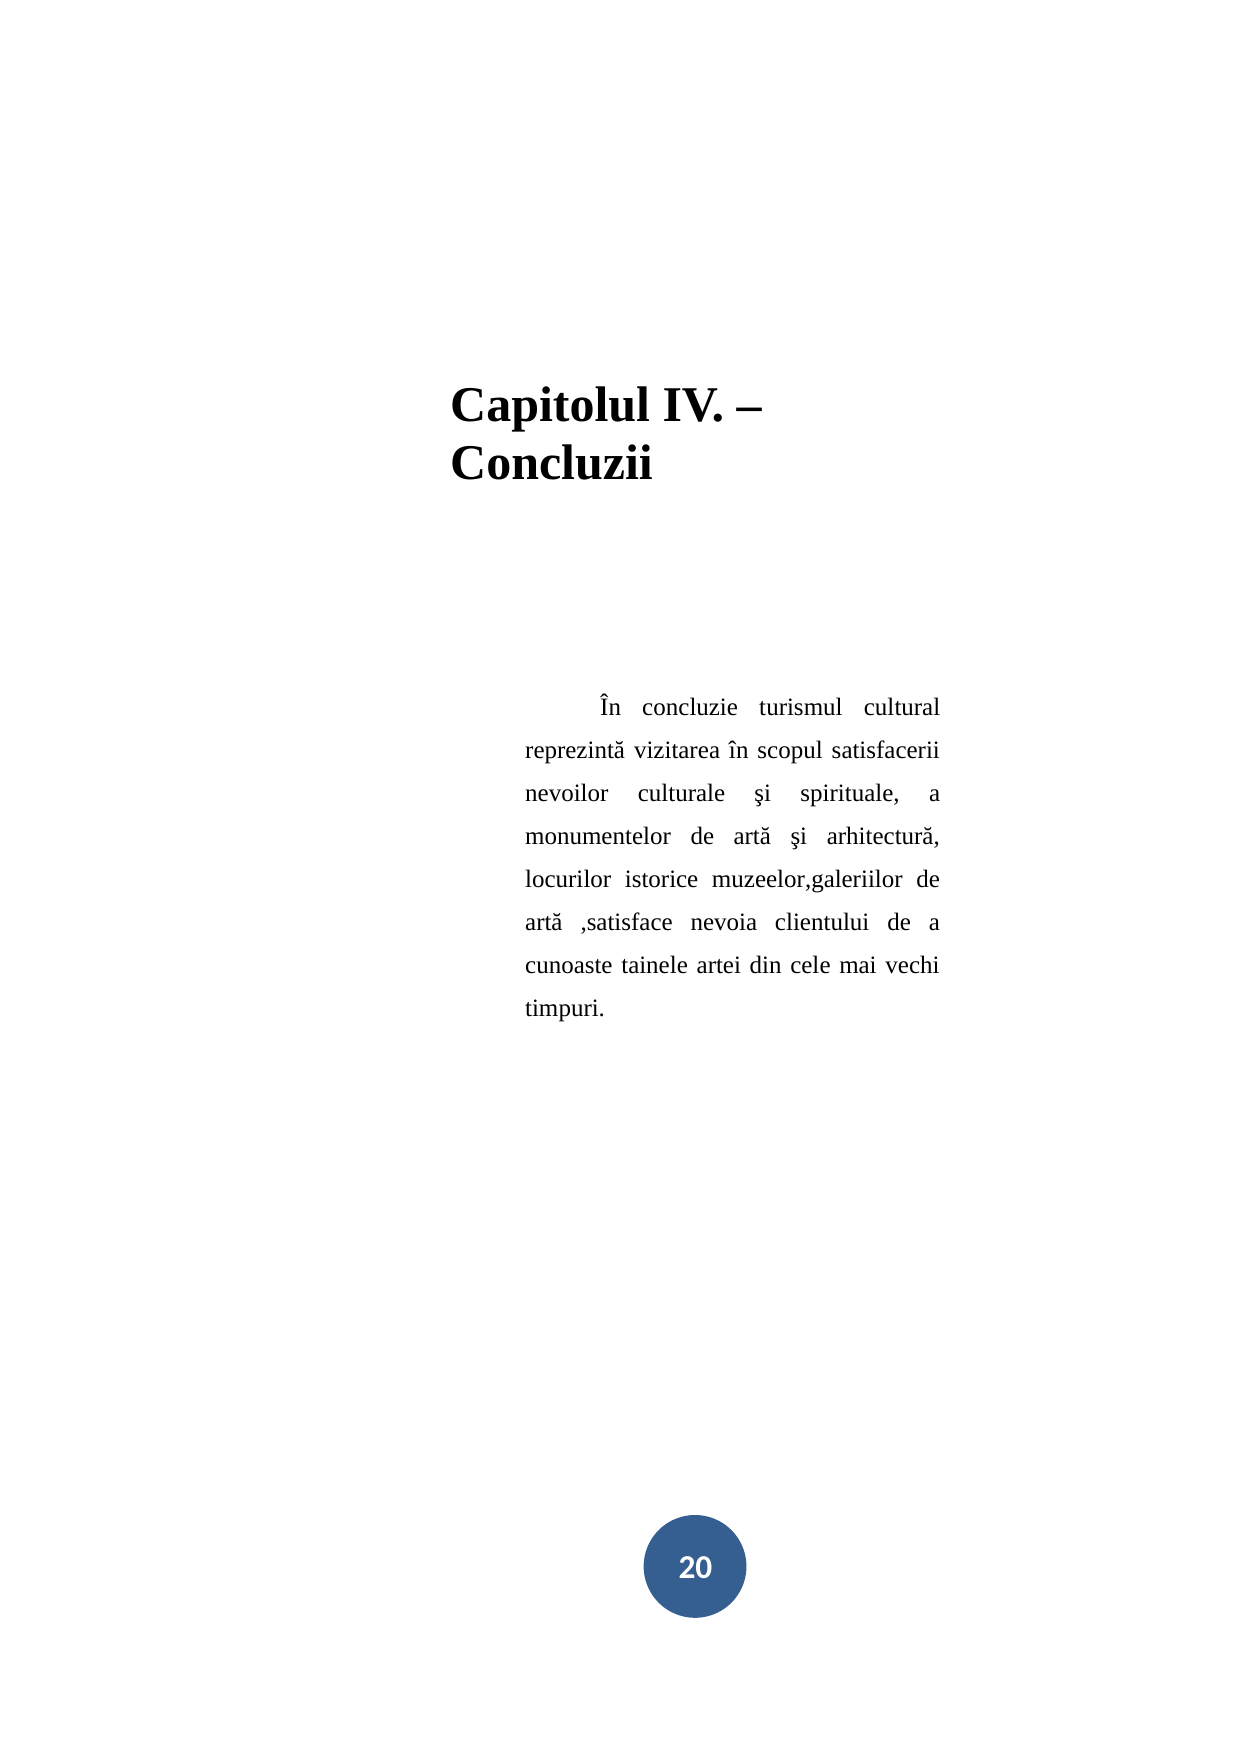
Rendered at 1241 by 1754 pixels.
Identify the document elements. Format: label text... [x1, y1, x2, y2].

list În concluzie turismul cultural reprezintă vizitarea în scopul satisfacerii nevoilor culturale şi spirituale, a monumentelor de artă şi arhitectură, locurilor istorice muzeelor,galeriilor de artă ,satisface nevoia clientului de a cunoaste tainele artei din cele mai vechi timpuri. [525, 692, 940, 1022]
subtitle Capitolul IV. –Concluzii [450, 375, 940, 490]
